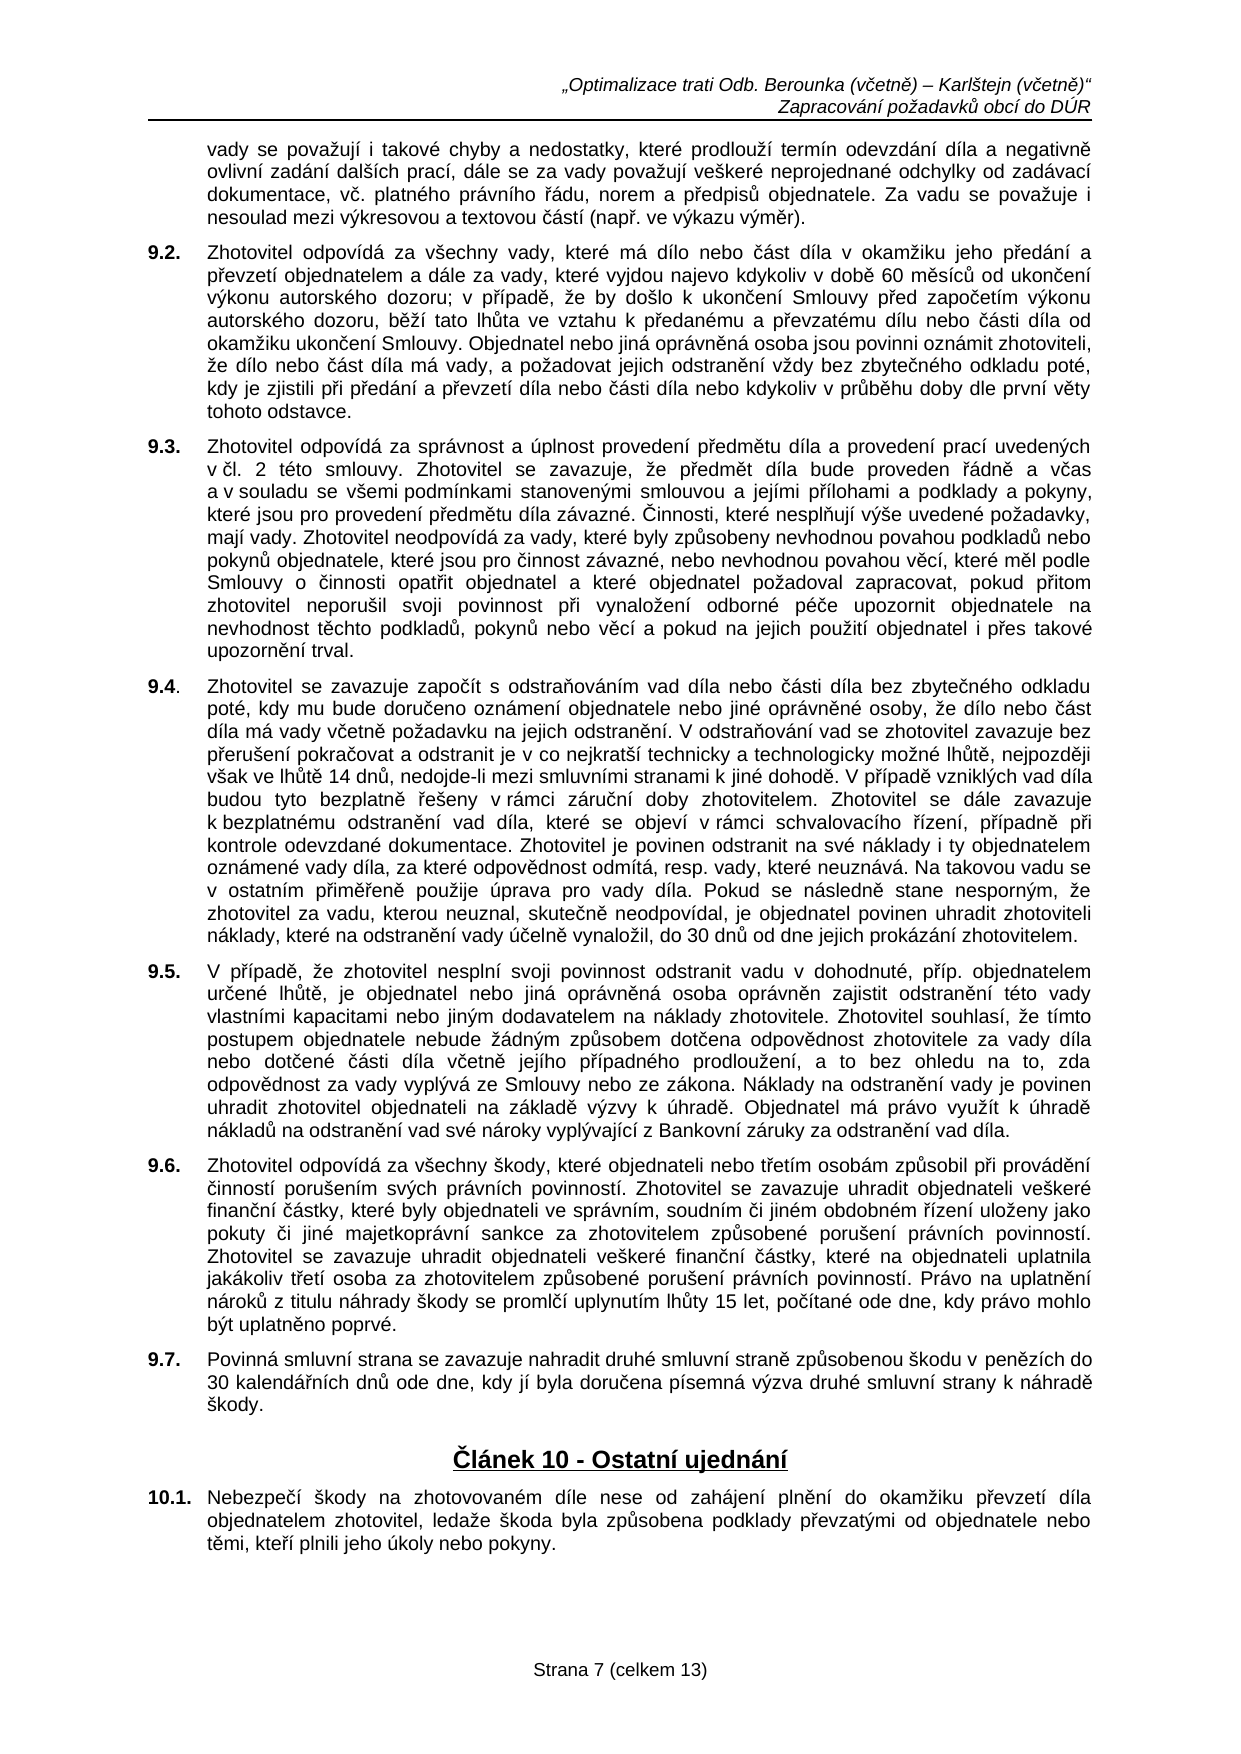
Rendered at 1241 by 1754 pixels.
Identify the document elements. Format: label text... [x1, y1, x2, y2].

text 10.1. Nebezpečí škody na zhotovovaném díle nese od zahájení plnění do okamžiku převzetí díla objednatelem zhotovitel, ledaže škoda byla způsobena podklady převzatými od objednatele nebo těmi, kteří plnili jeho úkoly nebo pokyny. [148, 1486, 1092, 1554]
subtitle Článek 10 - Ostatní ujednání [148, 1445, 1092, 1473]
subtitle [148, 137, 1092, 228]
text 9.6. Zhotovitel odpovídá za všechny škody, které objednateli nebo třetím osobám způsobil při provádění činností porušením svých právních povinností. Zhotovitel se zavazuje uhradit objednateli veškeré finanční částky, které byly objednateli ve správním, soudním či jiném obdobném řízení uloženy jako pokuty či jiné majetkoprávní sankce za zhotovitelem způsobené porušení právních povinností. Zhotovitel se zavazuje uhradit objednateli veškeré finanční částky, které na objednateli uplatnila jakákoliv třetí osoba za zhotovitelem způsobené porušení právních povinností. Právo na uplatnění nároků z titulu náhrady škody se promlčí uplynutím lhůty 15 let, počítané ode dne, kdy právo mohlo být uplatněno poprvé. [148, 1154, 1092, 1335]
subtitle 9.3. Zhotovitel odpovídá za správnost a úplnost provedení předmětu díla a provedení prací uvedených v čl. 2 této smlouvy. Zhotovitel se zavazuje, že předmět díla bude proveden řádně a včas a v souladu se všemi podmínkami stanovenými smlouvou a jejími přílohami a podklady a pokyny, které jsou pro provedení předmětu díla závazné. Činnosti, které nesplňují výše uvedené požadavky, mají vady. Zhotovitel neodpovídá za vady, které byly způsobeny nevhodnou povahou podkladů nebo pokynů objednatele, které jsou pro činnost závazné, nebo nevhodnou povahou věcí, které měl podle Smlouvy o činnosti opatřit objednatel a které objednatel požadoval zapracovat, pokud přitom zhotovitel neporušil svoji povinnost při vynaložení odborné péče upozornit objednatele na nevhodnost těchto podkladů, pokynů nebo věcí a pokud na jejich použití objednatel i přes takové upozornění trval. [148, 435, 1092, 662]
text 9.7. Povinná smluvní strana se zavazuje nahradit druhé smluvní straně způsobenou škodu v penězích do 30 kalendářních dnů ode dne, kdy jí byla doručena písemná výzva druhé smluvní strany k náhradě škody. [148, 1348, 1092, 1416]
text 9.5. V případě, že zhotovitel nesplní svoji povinnost odstranit vadu v dohodnuté, příp. objednatelem určené lhůtě, je objednatel nebo jiná oprávněná osoba oprávněn zajistit odstranění této vady vlastními kapacitami nebo jiným dodavatelem na náklady zhotovitele. Zhotovitel souhlasí, že tímto postupem objednatele nebude žádným způsobem dotčena odpovědnost zhotovitele za vady díla nebo dotčené části díla včetně jejího případného prodloužení, a to bez ohledu na to, zda odpovědnost za vady vyplývá ze Smlouvy nebo ze zákona. Náklady na odstranění vady je povinen uhradit zhotovitel objednateli na základě výzvy k úhradě. Objednatel má právo využít k úhradě nákladů na odstranění vad své nároky vyplývající z Bankovní záruky za odstranění vad díla. [148, 959, 1092, 1141]
text 9.4. Zhotovitel se zavazuje započít s odstraňováním vad díla nebo části díla bez zbytečného odkladu poté, kdy mu bude doručeno oznámení objednatele nebo jiné oprávněné osoby, že dílo nebo část díla má vady včetně požadavku na jejich odstranění. V odstraňování vad se zhotovitel zavazuje bez přerušení pokračovat a odstranit je v co nejkratší technicky a technologicky možné lhůtě, nejpozději však ve lhůtě 14 dnů, nedojde-li mezi smluvními stranami k jiné dohodě. V případě vzniklých vad díla budou tyto bezplatně řešeny v rámci záruční doby zhotovitelem. Zhotovitel se dále zavazuje k bezplatnému odstranění vad díla, které se objeví v rámci schvalovacího řízení, případně při kontrole odevzdané dokumentace. Zhotovitel je povinen odstranit na své náklady i ty objednatelem oznámené vady díla, za které odpovědnost odmítá, resp. vady, které neuznává. Na takovou vadu se v ostatním přiměřeně použije úprava pro vady díla. Pokud se následně stane nesporným, že zhotovitel za vadu, kterou neuznal, skutečně neodpovídal, je objednatel povinen uhradit zhotoviteli náklady, které na odstranění vady účelně vynaložil, do 30 dnů od dne jejich prokázání zhotovitelem. [148, 674, 1092, 947]
subtitle 9.2. Zhotovitel odpovídá za všechny vady, které má dílo nebo část díla v okamžiku jeho předání a převzetí objednatelem a dále za vady, které vyjdou najevo kdykoliv v době 60 měsíců od ukončení výkonu autorského dozoru; v případě, že by došlo k ukončení Smlouvy před započetím výkonu autorského dozoru, běží tato lhůta ve vztahu k předanému a převzatému dílu nebo části díla od okamžiku ukončení Smlouvy. Objednatel nebo jiná oprávněná osoba jsou povinni oznámit zhotoviteli, že dílo nebo část díla má vady, a požadovat jejich odstranění vždy bez zbytečného odkladu poté, kdy je zjistili při předání a převzetí díla nebo části díla nebo kdykoliv v průběhu doby dle první věty tohoto odstavce. [148, 241, 1092, 422]
